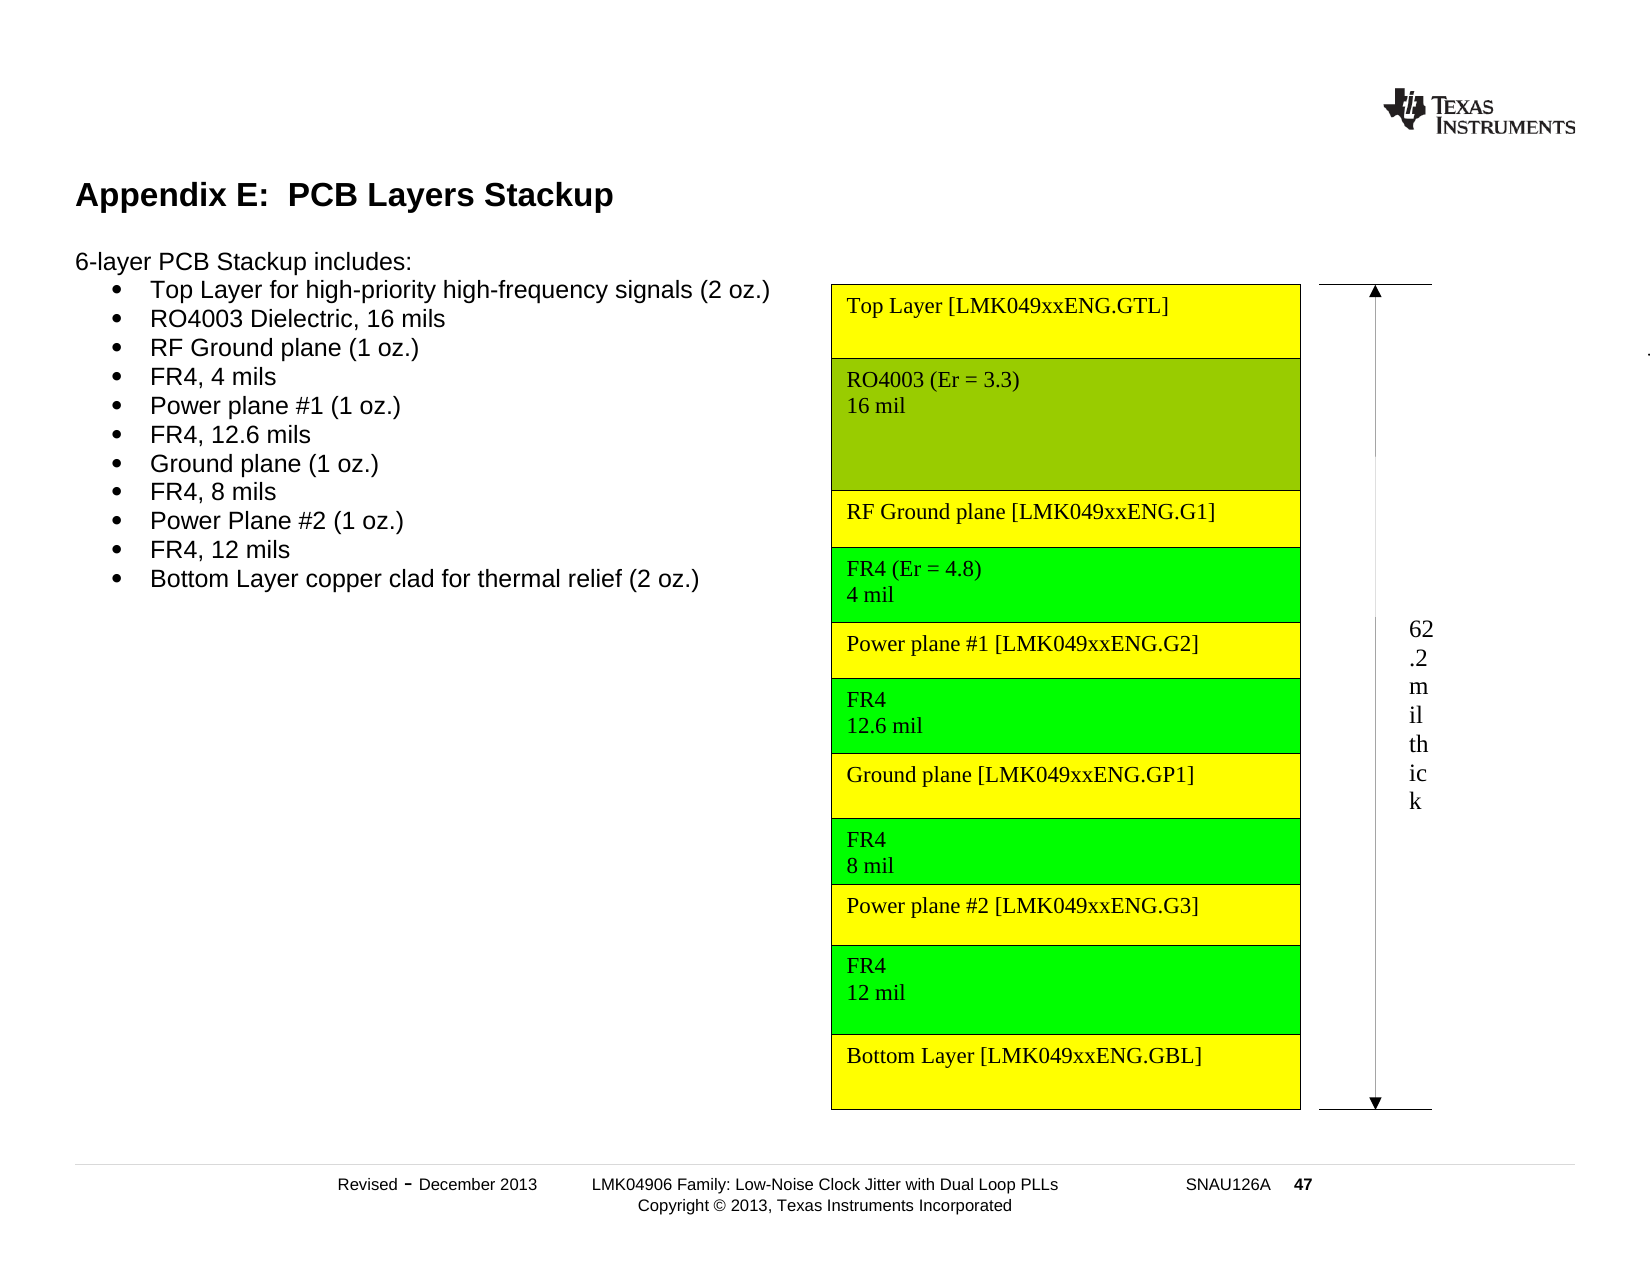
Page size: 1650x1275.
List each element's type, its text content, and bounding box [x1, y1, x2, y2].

text 6-layer PCB Stackup includes: [75, 247, 1575, 275]
list Ground plane (1 oz.) [112, 448, 1575, 477]
list Top Layer for high-priority high-frequency signals (2 oz.) [112, 275, 1575, 304]
picture [1383, 88, 1575, 134]
list FR4, 4 mils [112, 362, 1575, 391]
list RO4003 Dielectric, 16 mils [112, 304, 1575, 333]
list Power plane #1 (1 oz.) [112, 391, 1575, 420]
list FR4, 8 mils [112, 477, 1575, 506]
list Bottom Layer copper clad for thermal relief (2 oz.) [112, 564, 1575, 593]
list Power Plane #2 (1 oz.) [112, 506, 1575, 535]
list FR4, 12.6 mils [112, 420, 1575, 448]
list RF Ground plane (1 oz.) [112, 333, 1575, 362]
list FR4, 12 mils [112, 535, 1575, 564]
subtitle Appendix E: PCB Layers Stackup [75, 175, 1575, 214]
